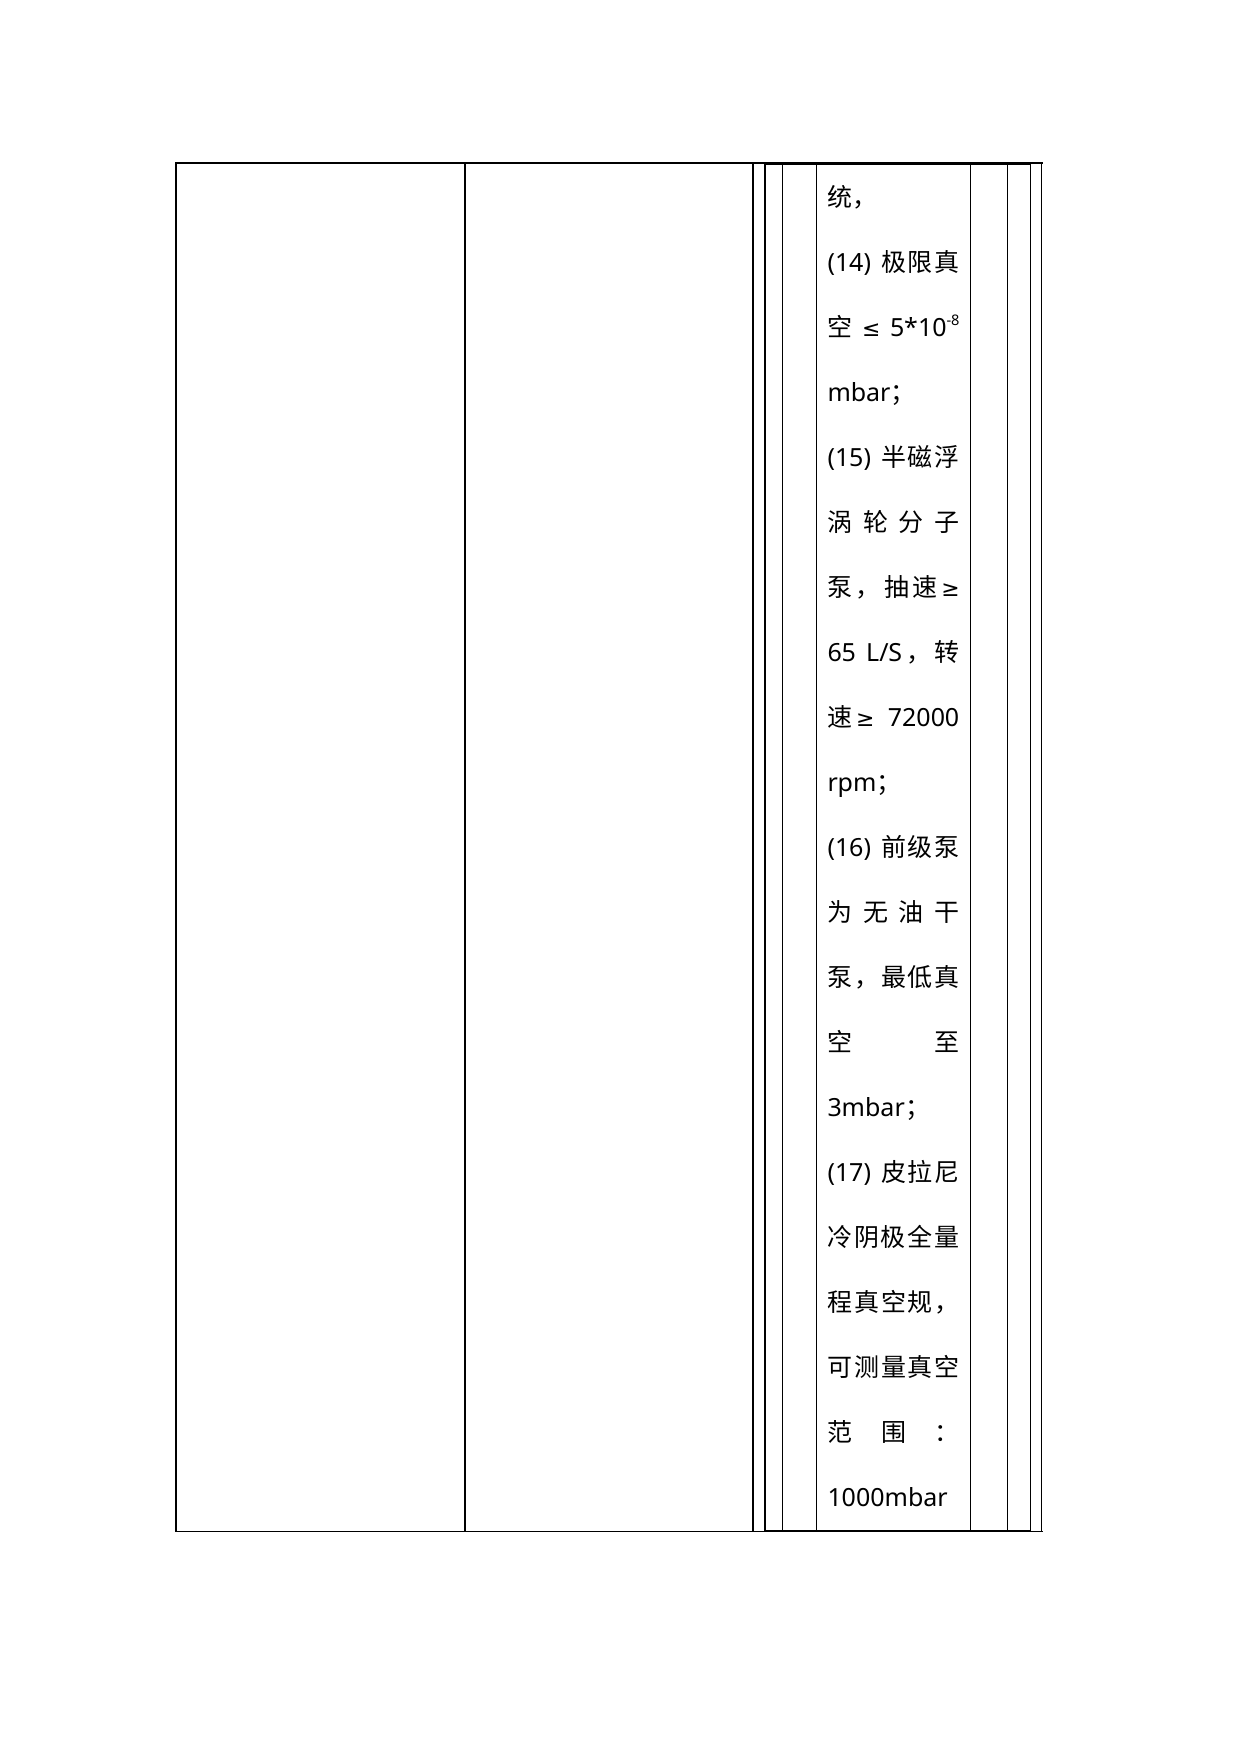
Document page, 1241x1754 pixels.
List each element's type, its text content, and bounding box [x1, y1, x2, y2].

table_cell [754, 164, 764, 1531]
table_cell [1008, 165, 1030, 1530]
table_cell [766, 165, 782, 1530]
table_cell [783, 165, 816, 1530]
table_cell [1031, 164, 1041, 1531]
table_cell 1 [177, 164, 464, 1531]
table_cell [971, 165, 1007, 1530]
table_cell ★ [466, 164, 752, 1531]
